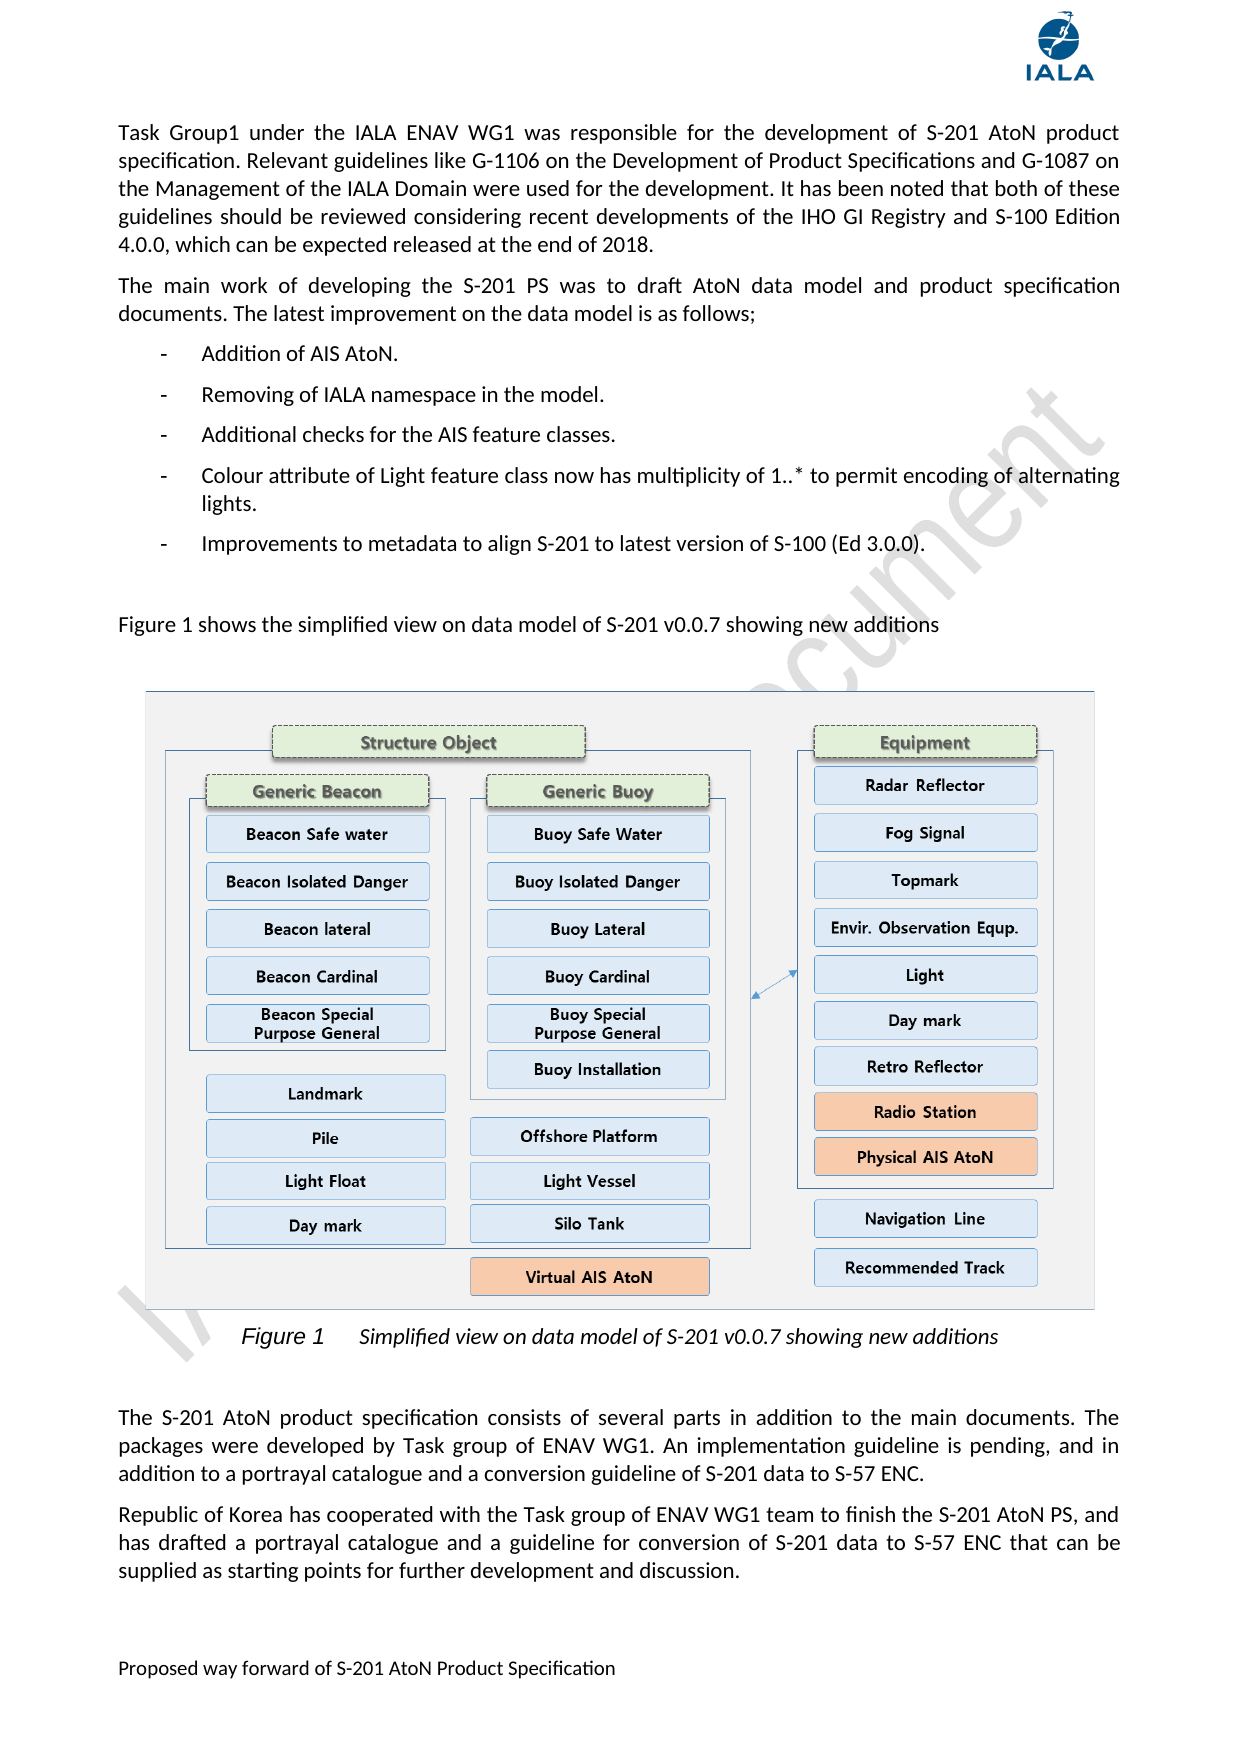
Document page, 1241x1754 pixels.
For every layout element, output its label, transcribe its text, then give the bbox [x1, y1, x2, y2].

text Simplified view on data model of S-201 v0.0.7 showing new additions [118, 1322, 1122, 1350]
picture [1011, 3, 1106, 96]
text Task Group1 under the IALA ENAV WG1 was responsible for the development of S-201 AtoN product specification. Relevant guidelines like G-1106 on the Development of Product Specifications and G-1087 on the Management of the IALA Domain were used for the development. It has been noted that both of these guidelines should be reviewed considering recent developments of the IHO GI Registry and S-100 Edition 4.0.0, which can be expected released at the end of 2018. [118, 118, 1122, 258]
list Additional checks for the AIS feature classes. [160, 420, 1122, 448]
list Colour attribute of Light feature class now has multiplicity of 1..* to permit encoding of alternating lights. [160, 461, 1122, 517]
list Removing of IALA namespace in the model. [160, 380, 1122, 408]
list Improvements to metadata to align S-201 to latest version of S-100 (Ed 3.0.0). [160, 529, 1122, 557]
picture [145, 691, 1095, 1310]
text Figure 1 shows the simplified view on data model of S-201 v0.0.7 showing new additions [118, 610, 1122, 638]
text Republic of Korea has cooperated with the Task group of ENAV WG1 team to finish the S-201 AtoN PS, and has drafted a portrayal catalogue and a guideline for conversion of S-201 data to S-57 ENC that can be supplied as starting points for further development and discussion. [118, 1500, 1122, 1584]
text The S-201 AtoN product specification consists of several parts in addition to the main documents. The packages were developed by Task group of ENAV WG1. An implementation guideline is pending, and in addition to a portrayal catalogue and a conversion guideline of S-201 data to S-57 ENC. [118, 1403, 1122, 1487]
text The main work of developing the S-201 PS was to draft AtoN data model and product specification documents. The latest improvement on the data model is as follows; [118, 271, 1122, 327]
list Addition of AIS AtoN. [160, 339, 1122, 367]
